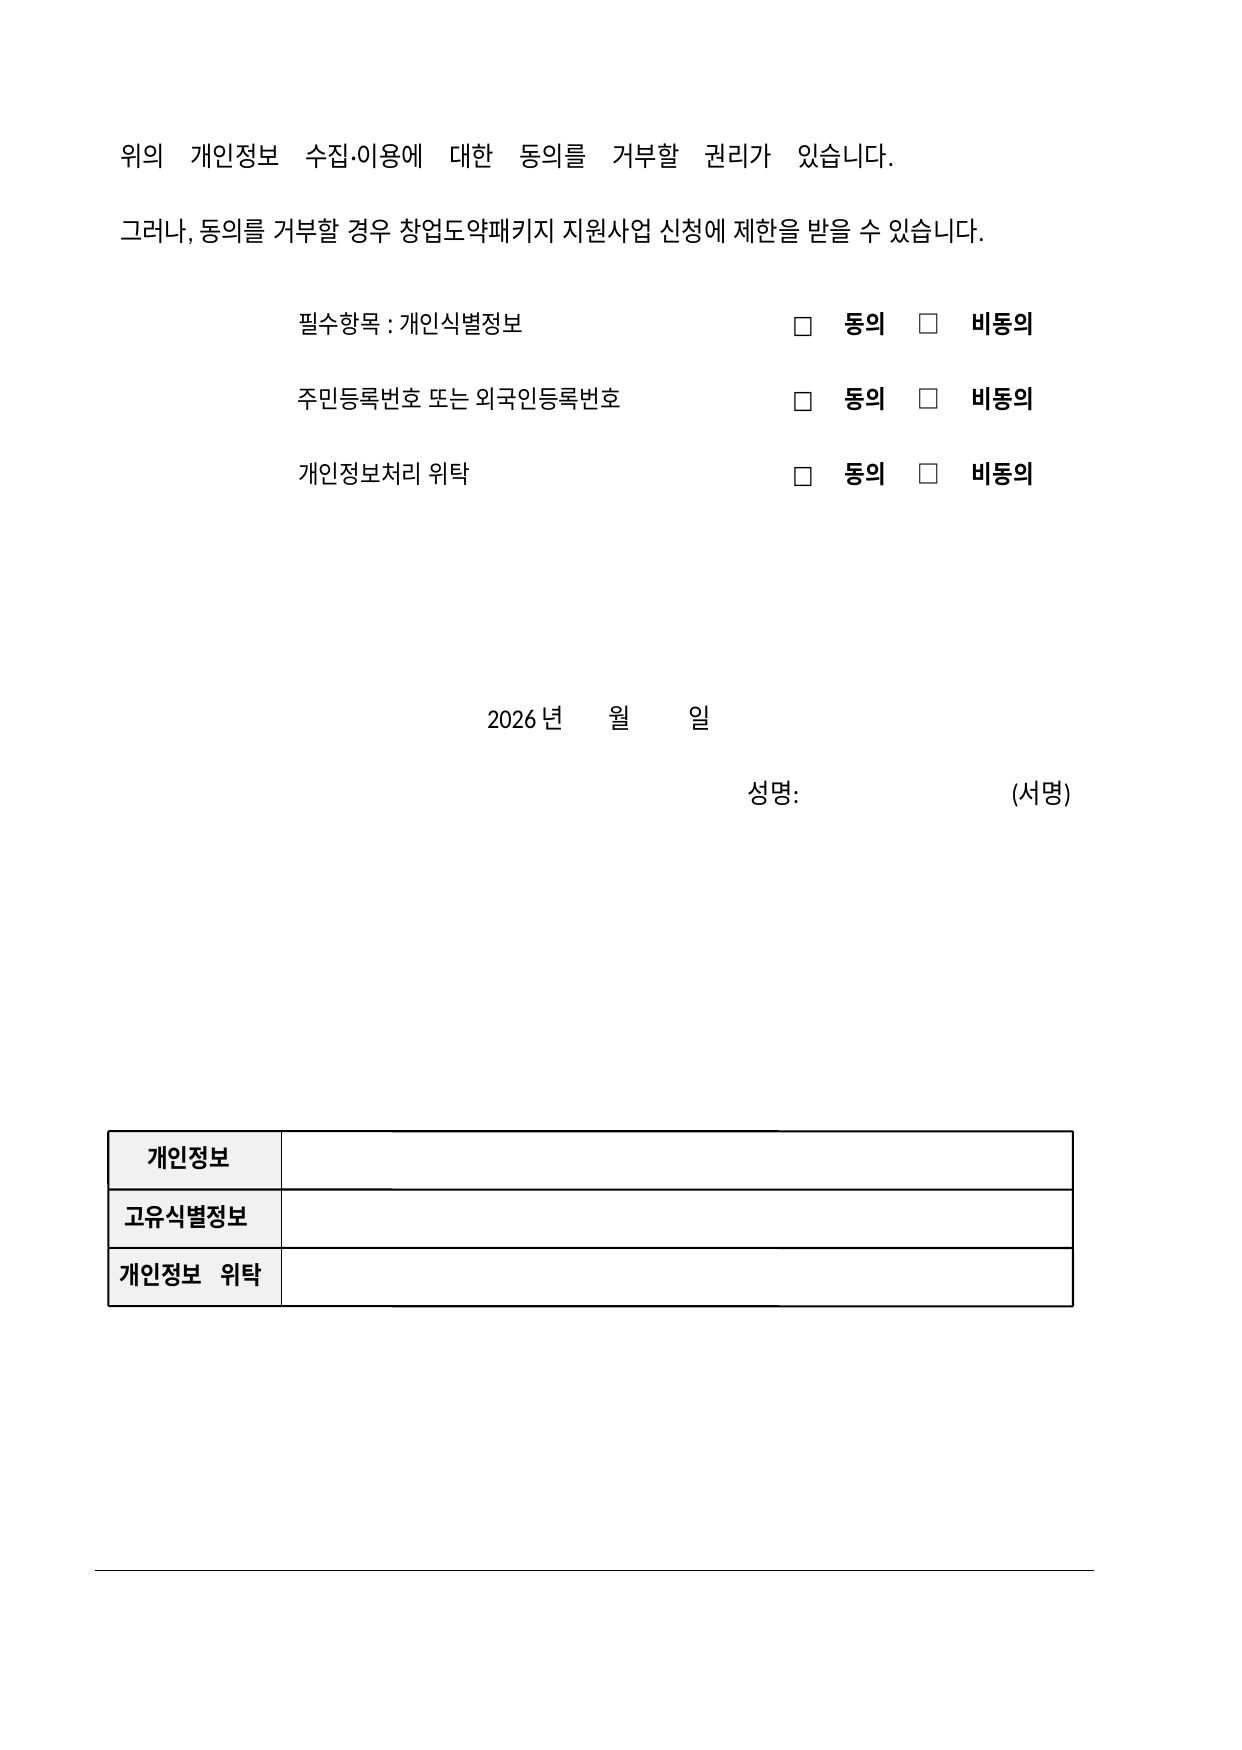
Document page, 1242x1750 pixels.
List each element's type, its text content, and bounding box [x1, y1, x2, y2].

text 월 일 [608, 679, 711, 754]
text 위의 개인정보 수집·이용에 대한 동의를 거부할 권리가 있습니다. [90, 117, 894, 192]
text (서명) [1011, 754, 1090, 829]
text 개인정보처리 위탁 □ 동의 □ 비동의 [90, 454, 1033, 492]
text 주민등록번호 또는 외국인등록번호 □ 동의 □ 비동의 [90, 379, 1033, 417]
text 성명: [90, 754, 844, 829]
text 2026년 [90, 679, 575, 754]
text 그러나, 동의를 거부할 경우 창업도약패키지 지원사업 신청에 제한을 받을 수 있습니다. [90, 192, 1088, 267]
text 필수항목 : 개인식별정보 □ 동의 □ 비동의 [90, 304, 1033, 342]
